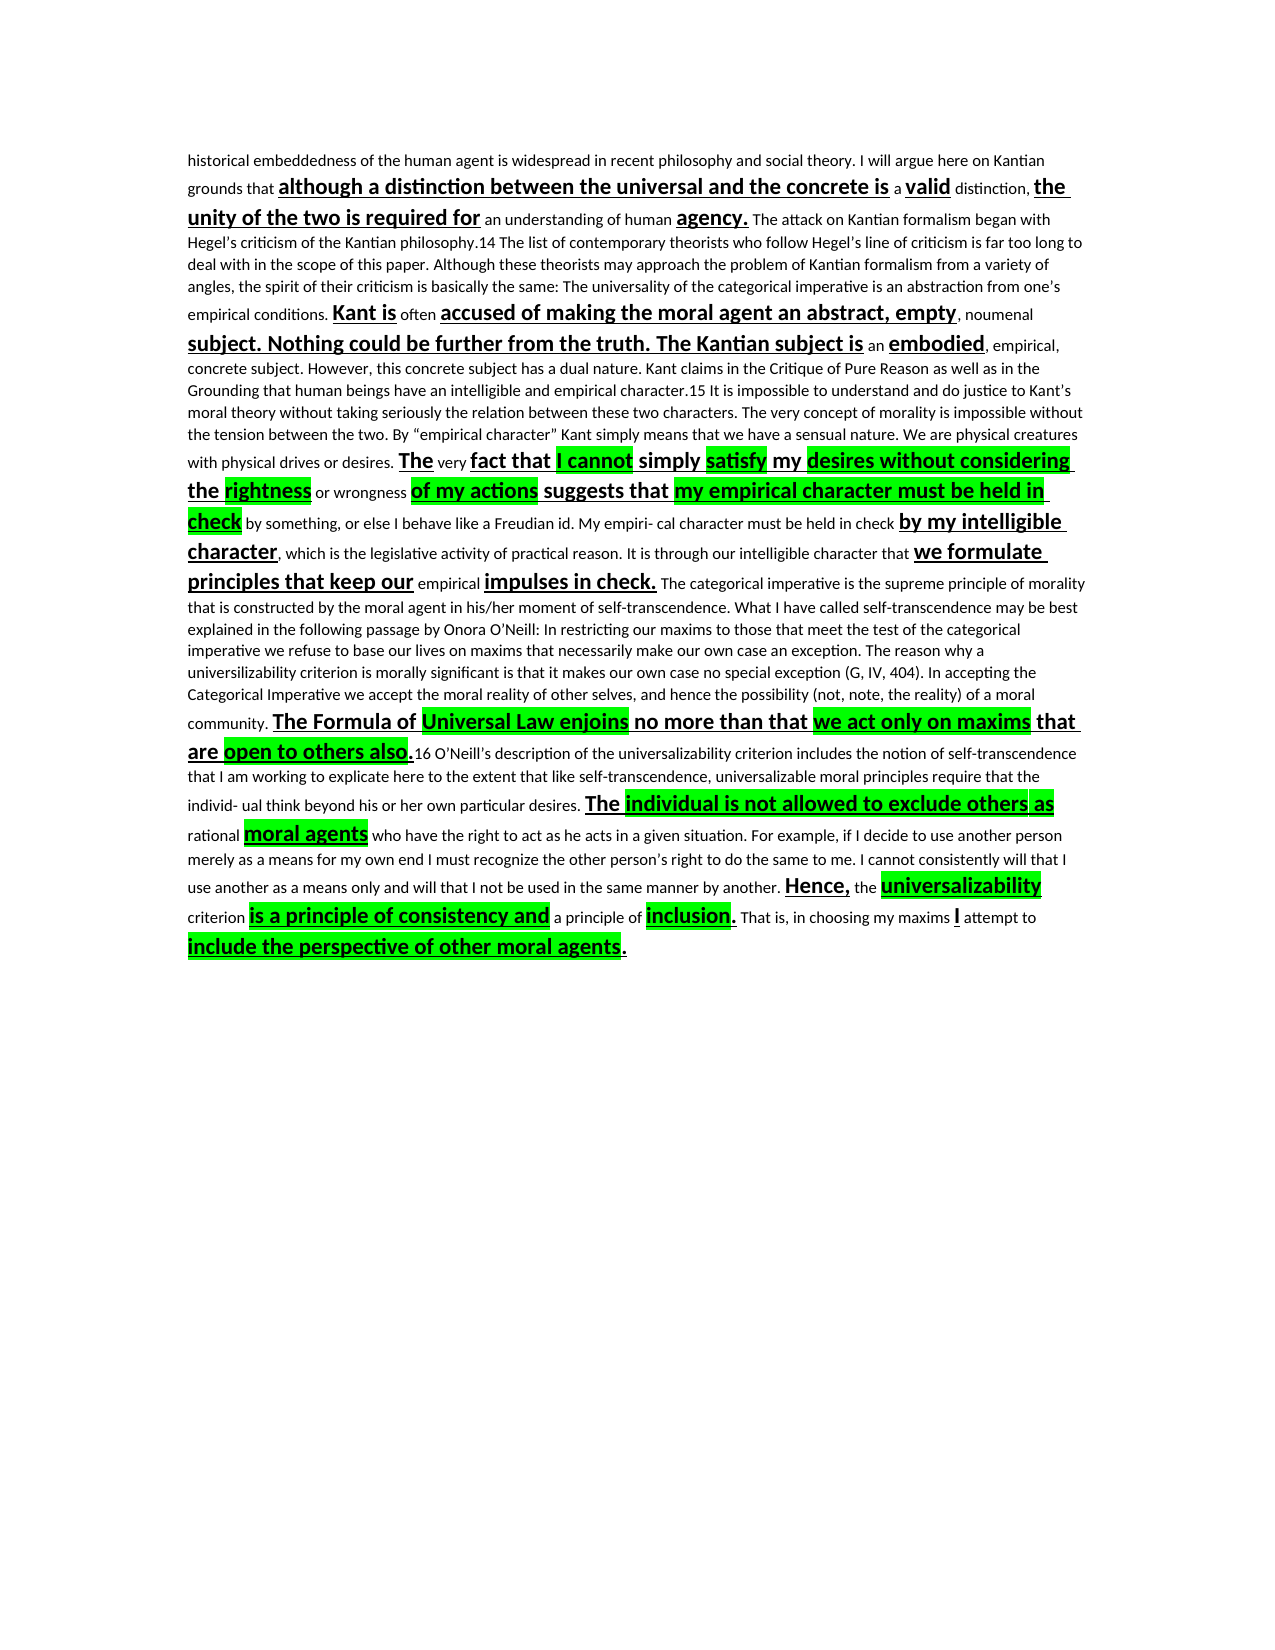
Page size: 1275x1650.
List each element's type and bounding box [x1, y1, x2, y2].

text [187, 150, 1087, 960]
